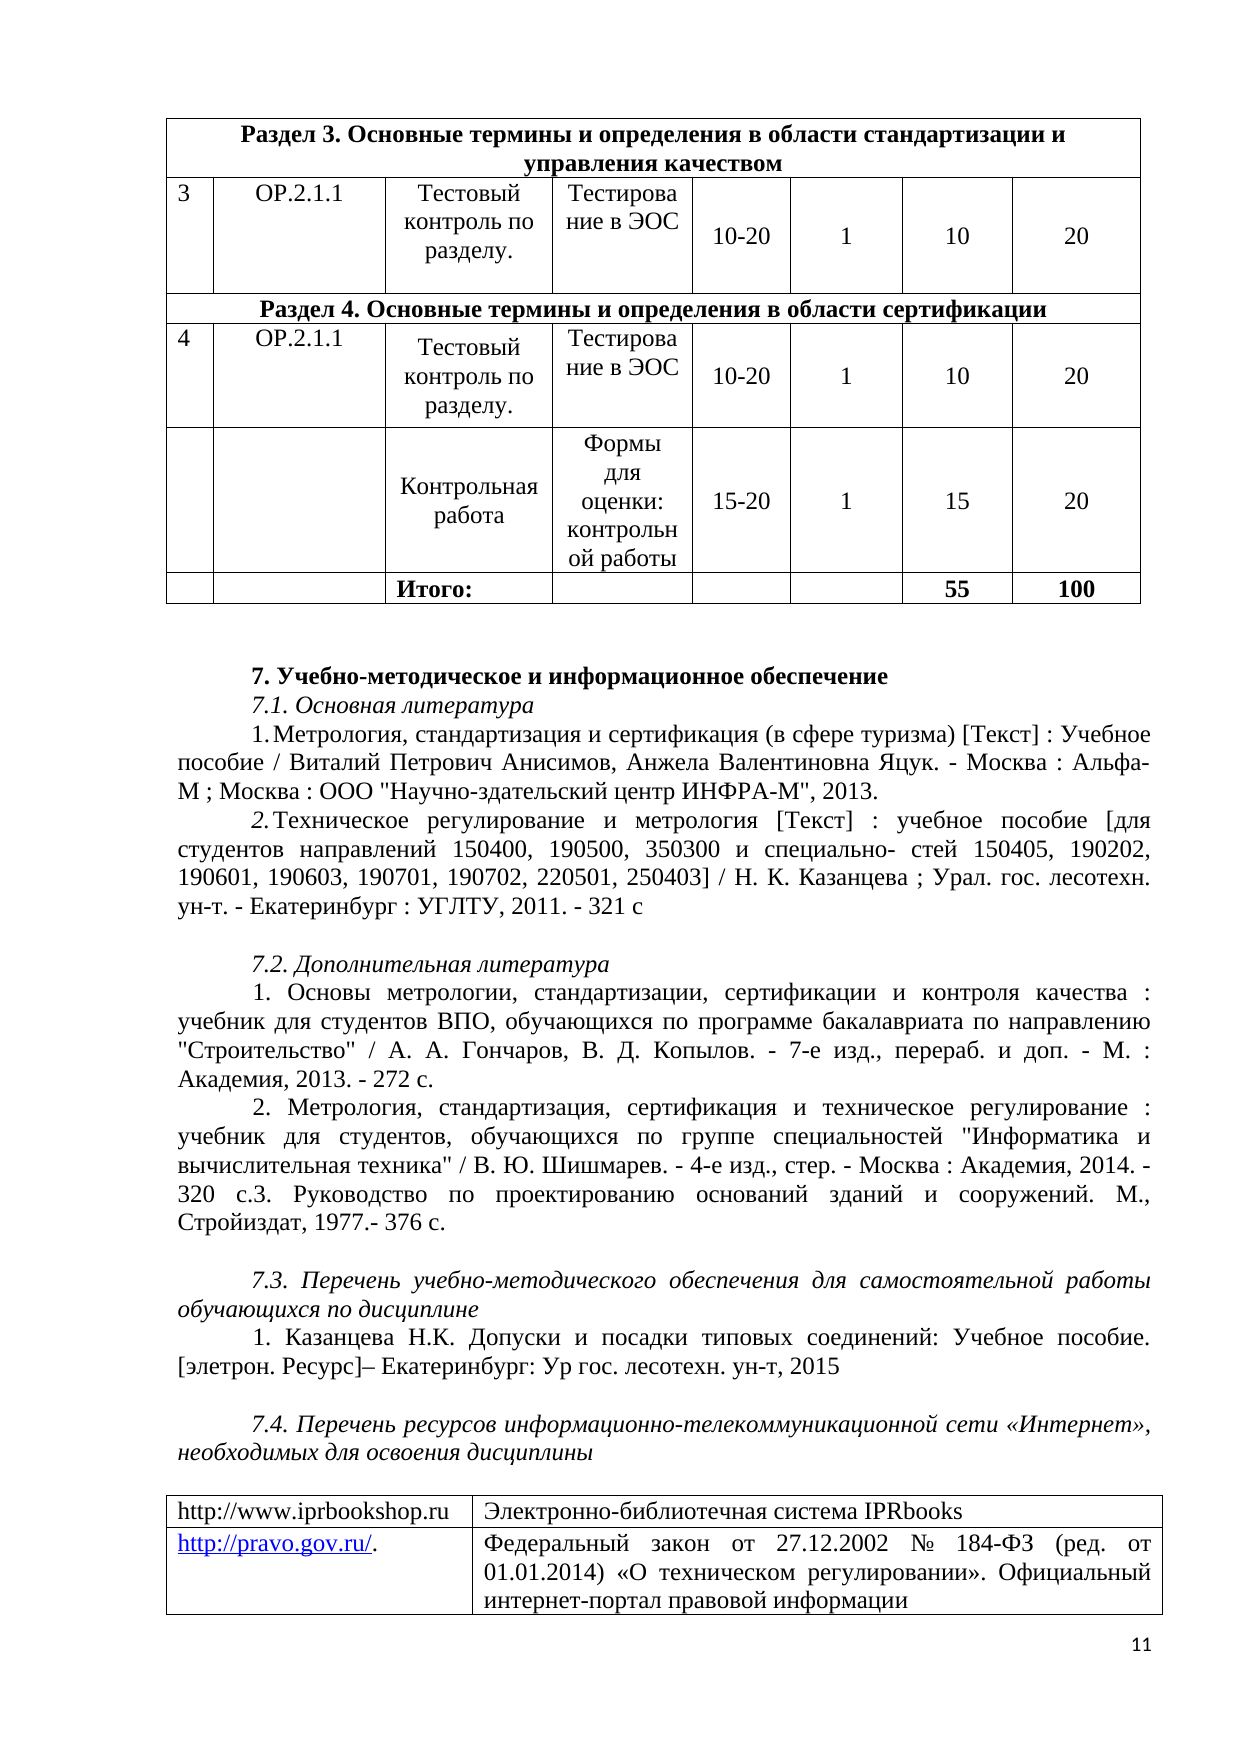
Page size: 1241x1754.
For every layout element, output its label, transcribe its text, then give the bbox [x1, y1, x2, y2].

table_cell [167, 573, 213, 603]
list Техническое регулирование и метрология [Текст] : учебное пособие [для студентов направлений 150400, 190500, 350300 и специально- стей 150405, 190202, 190601, 190603, 190701, 190702, 220501, 250403] / Н. К. Казанцева ; Урал. гос. лесотехн. ун-т. - Екатеринбург : УГЛТУ, 2011. - 321 с [177, 805, 1152, 920]
table_cell 1 [791, 428, 902, 572]
table_cell 15 [903, 428, 1012, 572]
text 2. Метрология, стандартизация, сертификация и техническое регулирование : учебник для студентов, обучающихся по группе специальностей "Информатика и вычислительная техника" / В. Ю. Шишмарев. - 4-е изд., стер. - Москва : Академия, 2014. - 320 с.3. Руководство по проектированию оснований зданий и сооружений. М., Стройиздат, 1977.- 376 с. [177, 1092, 1152, 1236]
table_cell [553, 573, 692, 603]
text 1. Основы метрологии, стандартизации, сертификации и контроля качества : учебник для студентов ВПО, обучающихся по программе бакалавриата по направлению "Строительство" / А. А. Гончаров, В. Д. Копылов. - 7-е изд., перераб. и доп. - М. : Академия, 2013. - 272 с. [177, 977, 1152, 1092]
table_cell 10-20 [693, 324, 790, 427]
table_cell 20 [1013, 178, 1140, 293]
table_cell Контрольная работа [386, 428, 552, 572]
text 7.1. Основная литература [177, 690, 1152, 719]
table_cell 3 [167, 178, 213, 293]
text 1. Казанцева Н.К. Допуски и посадки типовых соединений: Учебное пособие. [элетрон. Ресурс]– Екатеринбург: Ур гос. лесотехн. ун-т, 2015 [177, 1322, 1152, 1380]
table_cell [693, 573, 790, 603]
table_cell 55 [903, 573, 1012, 603]
table_cell 1 [791, 178, 902, 293]
table_header http://www.iprbookshop.ru [167, 1496, 472, 1527]
table_cell http://pravo.gov.ru/. [167, 1528, 472, 1614]
list Метрология, стандартизация и сертификация (в сфере туризма) [Текст] : Учебное пособие / Виталий Петрович Анисимов, Анжела Валентиновна Яцук. - Москва : Альфа-М ; Москва : ООО "Научно-здательский центр ИНФРА-М", 2013. [177, 719, 1152, 805]
table_cell 10-20 [693, 178, 790, 293]
text 7.3. Перечень учебно-методического обеспечения для самостоятельной работы обучающихся по дисциплине [177, 1265, 1152, 1322]
table_cell [214, 428, 385, 572]
table_cell 4 [167, 324, 213, 427]
table_cell Тестирование в ЭОС [553, 324, 692, 427]
table_cell 100 [1013, 573, 1140, 603]
table_cell Формы для оценки: контрольной работы [553, 428, 692, 572]
table_cell Раздел 3. Основные термины и определения в области стандартизации и управления качеством [167, 119, 1140, 177]
table_cell 1 [791, 324, 902, 427]
table_cell ОР.2.1.1 [214, 324, 385, 427]
table_cell 10 [903, 178, 1012, 293]
text 7.2. Дополнительная литература [177, 949, 1152, 977]
table_cell [791, 573, 902, 603]
table_cell [214, 573, 385, 603]
table_cell 10 [903, 324, 1012, 427]
table_cell ОР.2.1.1 [214, 178, 385, 293]
table_header Электронно-библиотечная система IPRbooks [473, 1496, 1162, 1527]
table_cell Федеральный закон от 27.12.2002 № 184-ФЗ (ред. от 01.01.2014) «О техническом регулировании». Официальный интернет-портал правовой информации [473, 1528, 1162, 1614]
table_cell Раздел 4. Основные термины и определения в области сертификации [167, 294, 1140, 322]
table_cell 15-20 [693, 428, 790, 572]
table_cell Тестовый контроль по разделу. [386, 178, 552, 293]
text 7.4. Перечень ресурсов информационно-телекоммуникационной сети «Интернет», необходимых для освоения дисциплины [177, 1409, 1152, 1466]
table_cell [167, 428, 213, 572]
table_cell Тестовый контроль по разделу. [386, 324, 552, 427]
table_cell Тестирование в ЭОС [553, 178, 692, 293]
text 7. Учебно-методическое и информационное обеспечение [177, 661, 1152, 690]
table_cell 20 [1013, 428, 1140, 572]
table_cell 20 [1013, 324, 1140, 427]
table_cell Итого: [386, 573, 552, 603]
